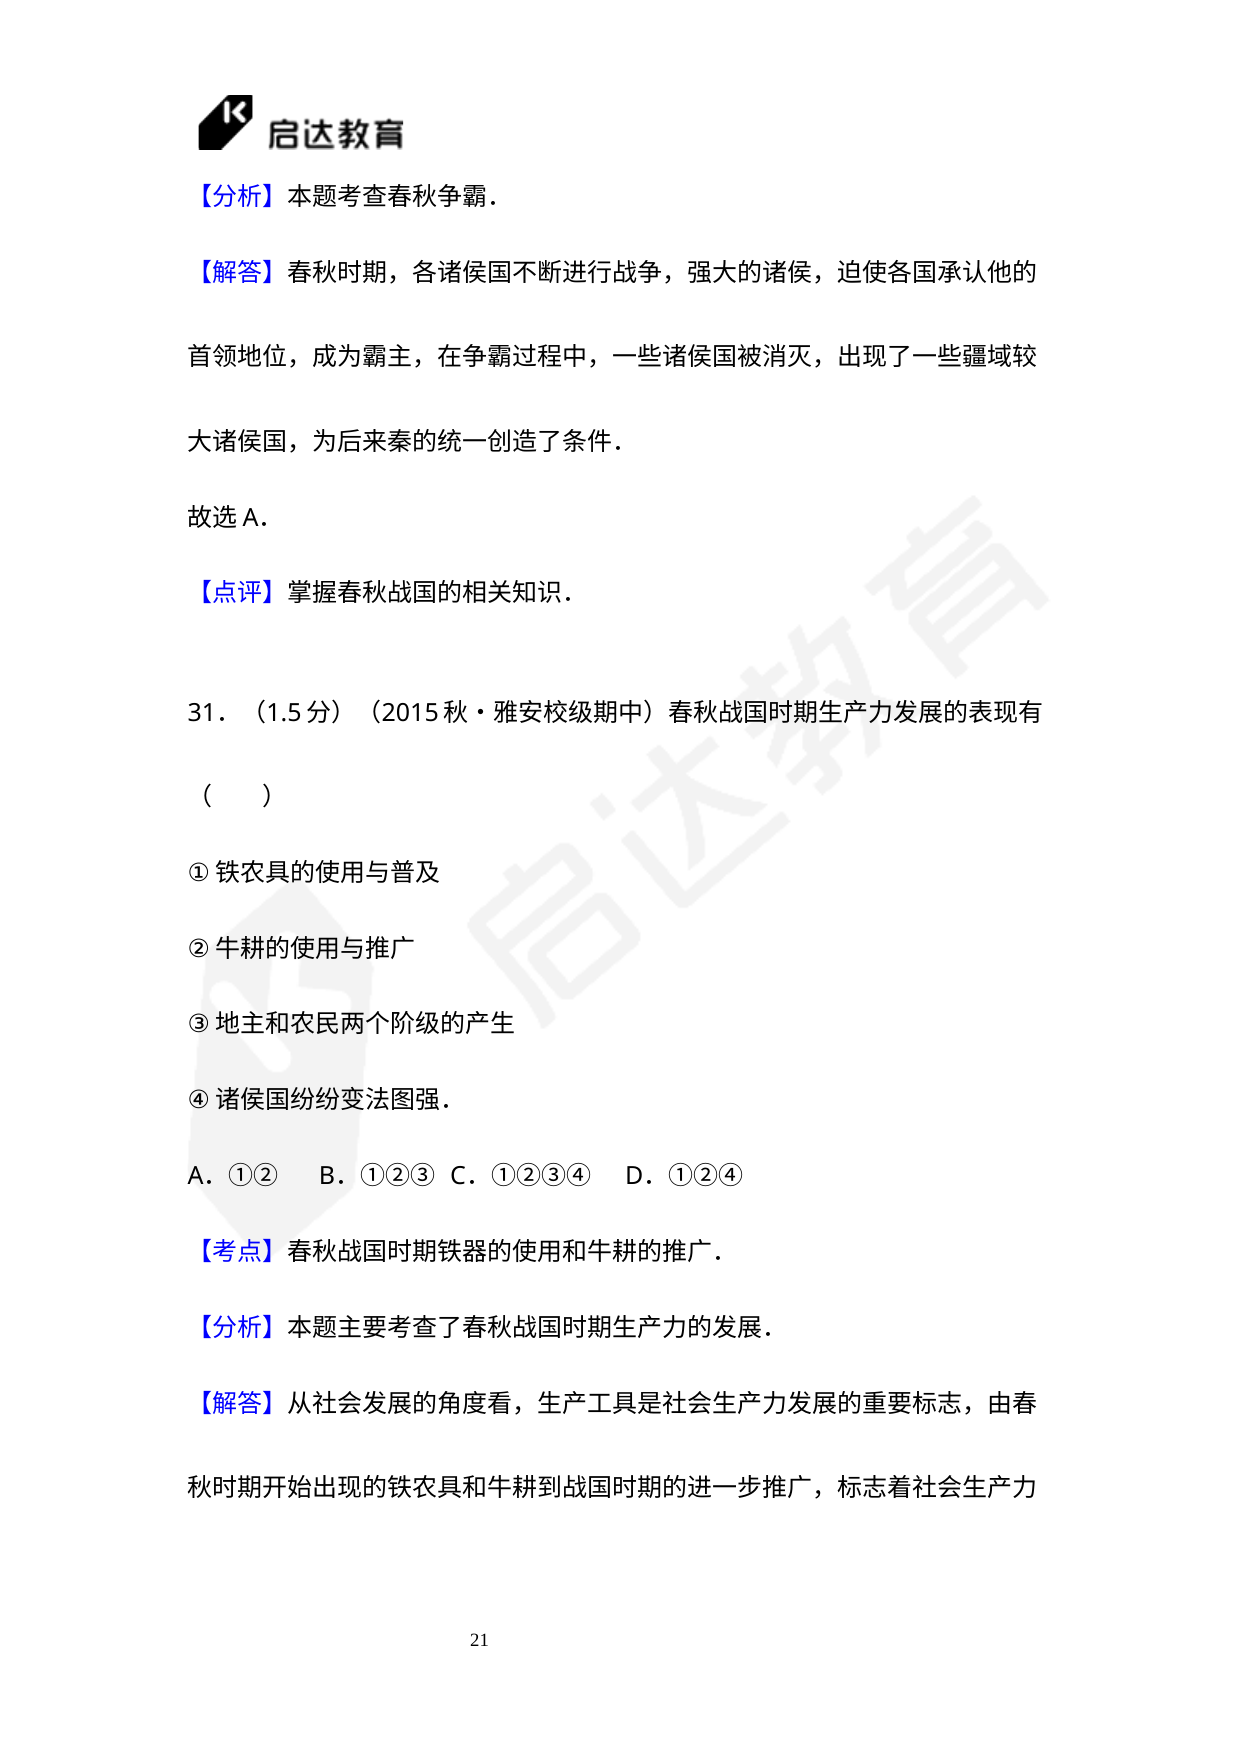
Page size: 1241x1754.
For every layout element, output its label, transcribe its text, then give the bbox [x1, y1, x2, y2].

text ③地主和农民两个阶级的产生 [187, 989, 1053, 1054]
text 【考点】春秋战国时期铁器的使用和牛耕的推广． [187, 1217, 1053, 1282]
text 【分析】本题主要考查了春秋战国时期生产力的发展． [187, 1293, 1053, 1358]
picture [198, 95, 404, 150]
text 【解答】春秋时期，各诸侯国不断进行战争，强大的诸侯，迫使各国承认他的首领地位，成为霸主，在争霸过程中，一些诸侯国被消灭，出现了一些疆域较大诸侯国，为后来秦的统一创造了条件． [187, 238, 1053, 472]
text ②牛耕的使用与推广 [187, 914, 1053, 979]
text 故选A． [187, 483, 1053, 548]
text ④诸侯国纷纷变法图强． [187, 1065, 1053, 1130]
text ①铁农具的使用与普及 [187, 838, 1053, 903]
text A．①② B．①②③ C．①②③④ D．①②④ [187, 1141, 1053, 1206]
text 【分析】本题考查春秋争霸． [187, 162, 1053, 227]
text 【解答】从社会发展的角度看，生产工具是社会生产力发展的重要标志，由春秋时期开始出现的铁农具和牛耕到战国时期的进一步推广，标志着社会生产力的显著提高． [187, 1369, 1053, 1518]
text 31．（1.5分）（2015秋•雅安校级期中）春秋战国时期生产力发展的表现有（ ） [187, 678, 1053, 827]
text 【点评】掌握春秋战国的相关知识． [187, 558, 1053, 623]
